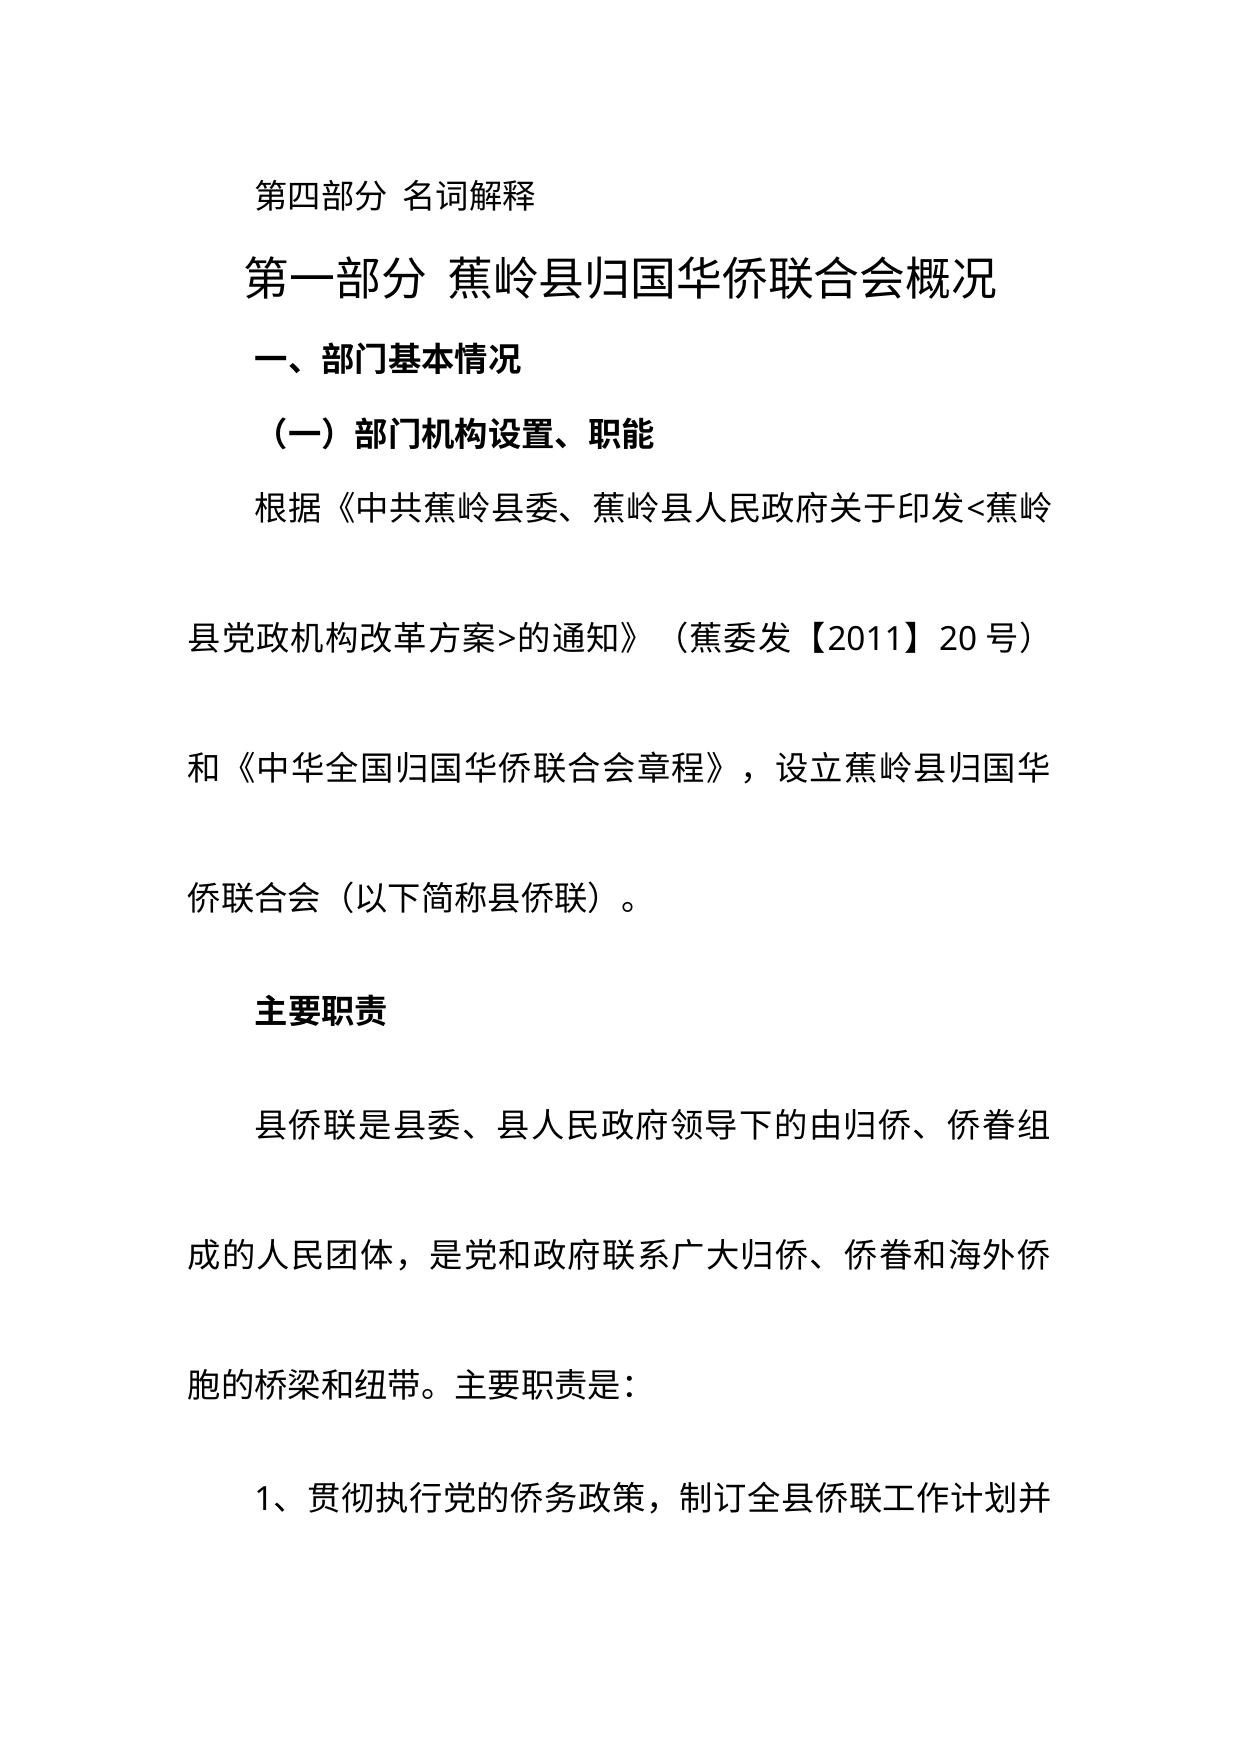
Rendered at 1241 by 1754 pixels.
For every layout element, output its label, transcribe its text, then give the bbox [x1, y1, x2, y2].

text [187, 1463, 1053, 1528]
text 主要职责 [187, 977, 1053, 1042]
text 一、部门基本情况 [187, 324, 1053, 389]
text 县侨联是县委、县人民政府领导下的由归侨、侨眷组成的人民团体，是党和政府联系广大归侨、侨眷和海外侨胞的桥梁和纽带。主要职责是： [187, 1090, 1053, 1415]
text 第一部分 蕉岭县归国华侨联合会概况 [187, 227, 1053, 324]
text 第四部分 名词解释 [187, 162, 1053, 227]
text 根据《中共蕉岭县委、蕉岭县人民政府关于印发<蕉岭县党政机构改革方案>的通知》（蕉委发【2011】20号）和《中华全国归国华侨联合会章程》，设立蕉岭县归国华侨联合会（以下简称县侨联）。 [187, 474, 1053, 929]
text （一）部门机构设置、职能 [187, 399, 1053, 464]
